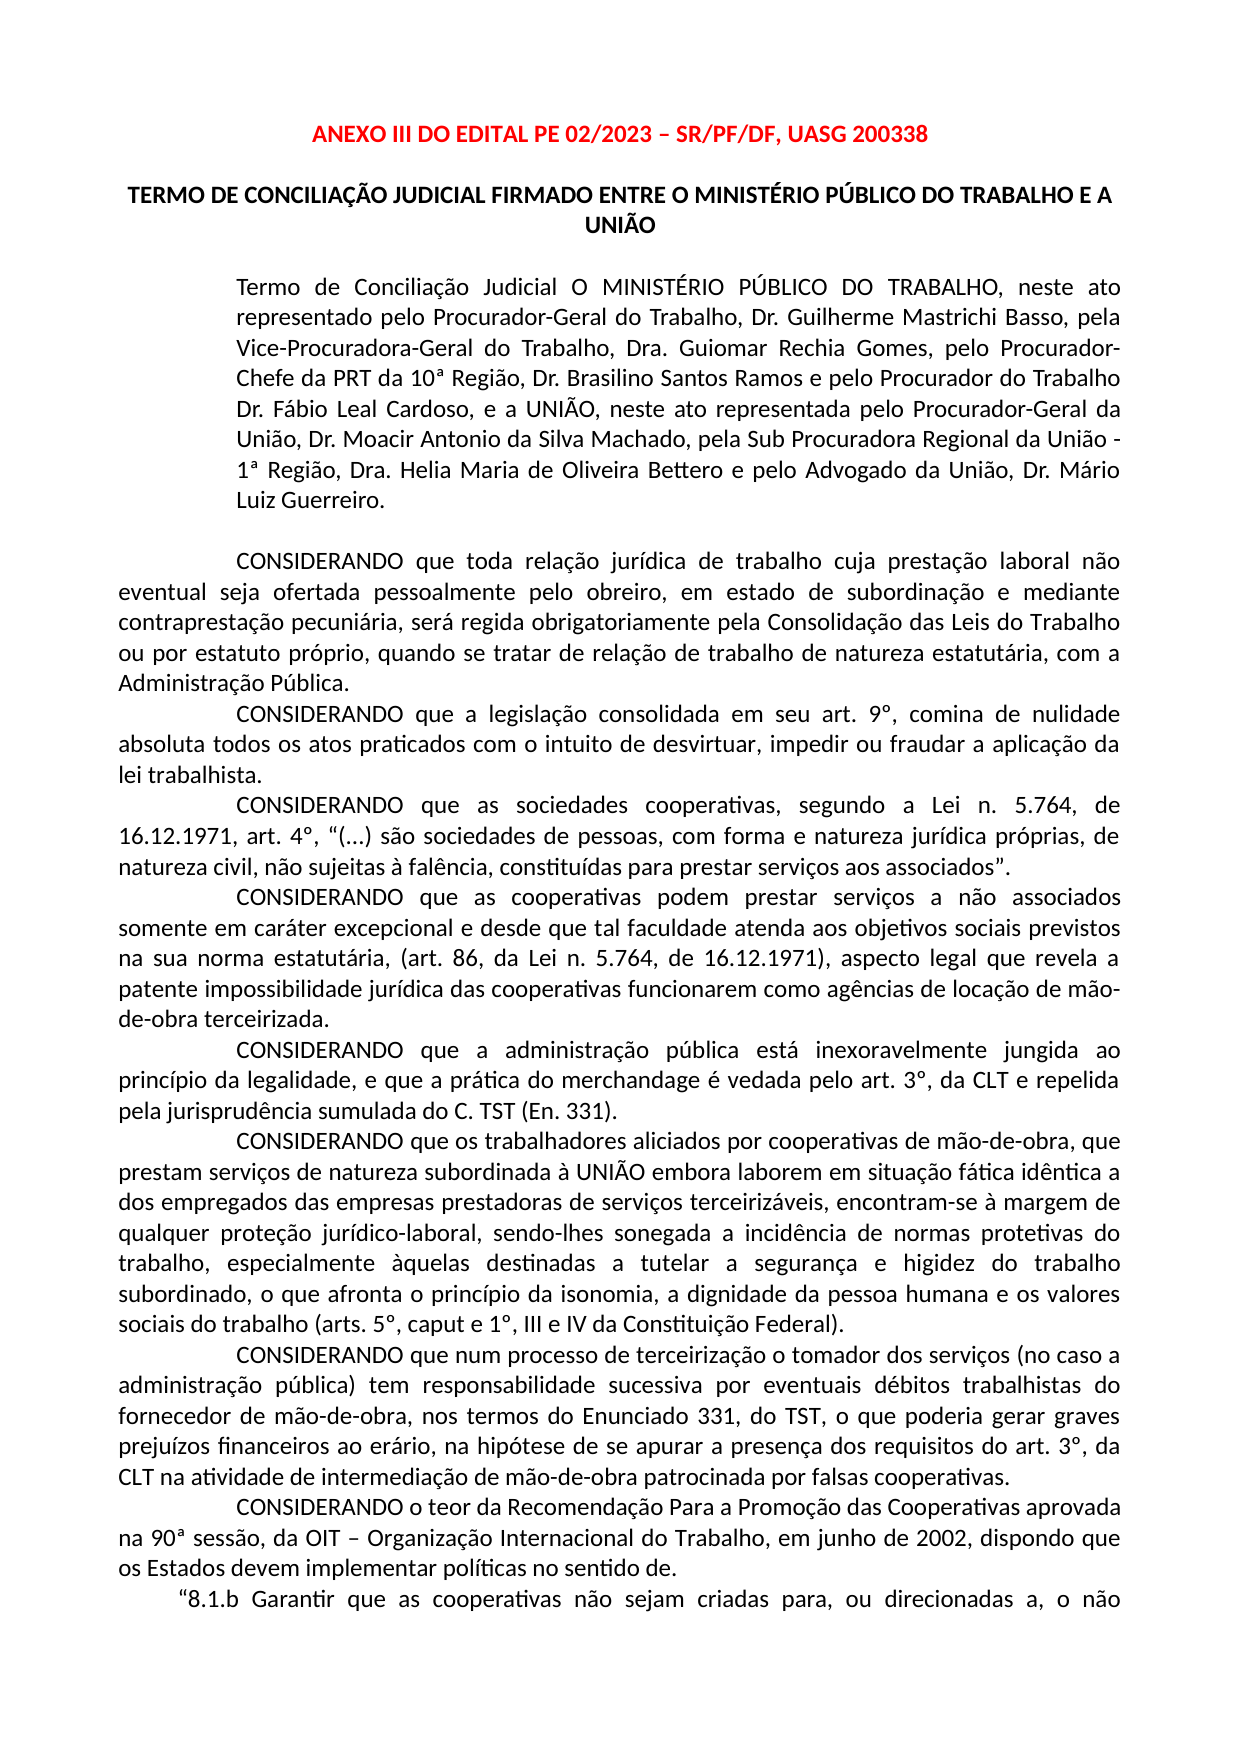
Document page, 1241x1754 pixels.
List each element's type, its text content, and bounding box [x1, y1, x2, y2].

text CONSIDERANDO que a legislação consolidada em seu art. 9º, comina de nulidade absoluta todos os atos praticados com o intuito de desvirtuar, impedir ou fraudar a aplicação da lei trabalhista. [118, 698, 1122, 789]
text CONSIDERANDO que os trabalhadores aliciados por cooperativas de mão-de-obra, que prestam serviços de natureza subordinada à UNIÃO embora laborem em situação fática idêntica a dos empregados das empresas prestadoras de serviços terceirizáveis, encontram-se à margem de qualquer proteção jurídico-laboral, sendo-lhes sonegada a incidência de normas protetivas do trabalho, especialmente àquelas destinadas a tutelar a segurança e higidez do trabalho subordinado, o que afronta o princípio da isonomia, a dignidade da pessoa humana e os valores sociais do trabalho (arts. 5º, caput e 1º, III e IV da Constituição Federal). [118, 1125, 1122, 1339]
text CONSIDERANDO que toda relação jurídica de trabalho cuja prestação laboral não eventual seja ofertada pessoalmente pelo obreiro, em estado de subordinação e mediante contraprestação pecuniária, será regida obrigatoriamente pela Consolidação das Leis do Trabalho ou por estatuto próprio, quando se tratar de relação de trabalho de natureza estatutária, com a Administração Pública. [118, 545, 1122, 698]
text CONSIDERANDO que a administração pública está inexoravelmente jungida ao princípio da legalidade, e que a prática do merchandage é vedada pelo art. 3º, da CLT e repelida pela jurisprudência sumulada do C. TST (En. 331). [118, 1034, 1122, 1125]
text Termo de Conciliação Judicial O MINISTÉRIO PÚBLICO DO TRABALHO, neste ato representado pelo Procurador-Geral do Trabalho, Dr. Guilherme Mastrichi Basso, pela Vice-Procuradora-Geral do Trabalho, Dra. Guiomar Rechia Gomes, pelo Procurador-Chefe da PRT da 10ª Região, Dr. Brasilino Santos Ramos e pelo Procurador do Trabalho Dr. Fábio Leal Cardoso, e a UNIÃO, neste ato representada pelo Procurador-Geral da União, Dr. Moacir Antonio da Silva Machado, pela Sub Procuradora Regional da União - 1ª Região, Dra. Helia Maria de Oliveira Bettero e pelo Advogado da União, Dr. Mário Luiz Guerreiro. [236, 271, 1122, 515]
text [177, 1583, 1122, 1614]
text CONSIDERANDO que as sociedades cooperativas, segundo a Lei n. 5.764, de 16.12.1971, art. 4º, “(...) são sociedades de pessoas, com forma e natureza jurídica próprias, de natureza civil, não sujeitas à falência, constituídas para prestar serviços aos associados”. [118, 789, 1122, 881]
text ANEXO III DO EDITAL PE 02/2023 – SR/PF/DF, UASG 200338 [118, 118, 1122, 149]
text Termo de Conciliação Judicial firmado entre o Ministério Público do Trabalho e a União [118, 179, 1122, 240]
text CONSIDERANDO o teor da Recomendação Para a Promoção das Cooperativas aprovada na 90ª sessão, da OIT – Organização Internacional do Trabalho, em junho de 2002, dispondo que os Estados devem implementar políticas no sentido de. [118, 1492, 1122, 1583]
text CONSIDERANDO que num processo de terceirização o tomador dos serviços (no caso a administração pública) tem responsabilidade sucessiva por eventuais débitos trabalhistas do fornecedor de mão-de-obra, nos termos do Enunciado 331, do TST, o que poderia gerar graves prejuízos financeiros ao erário, na hipótese de se apurar a presença dos requisitos do art. 3º, da CLT na atividade de intermediação de mão-de-obra patrocinada por falsas cooperativas. [118, 1339, 1122, 1492]
text CONSIDERANDO que as cooperativas podem prestar serviços a não associados somente em caráter excepcional e desde que tal faculdade atenda aos objetivos sociais previstos na sua norma estatutária, (art. 86, da Lei n. 5.764, de 16.12.1971), aspecto legal que revela a patente impossibilidade jurídica das cooperativas funcionarem como agências de locação de mão-de-obra terceirizada. [118, 881, 1122, 1034]
